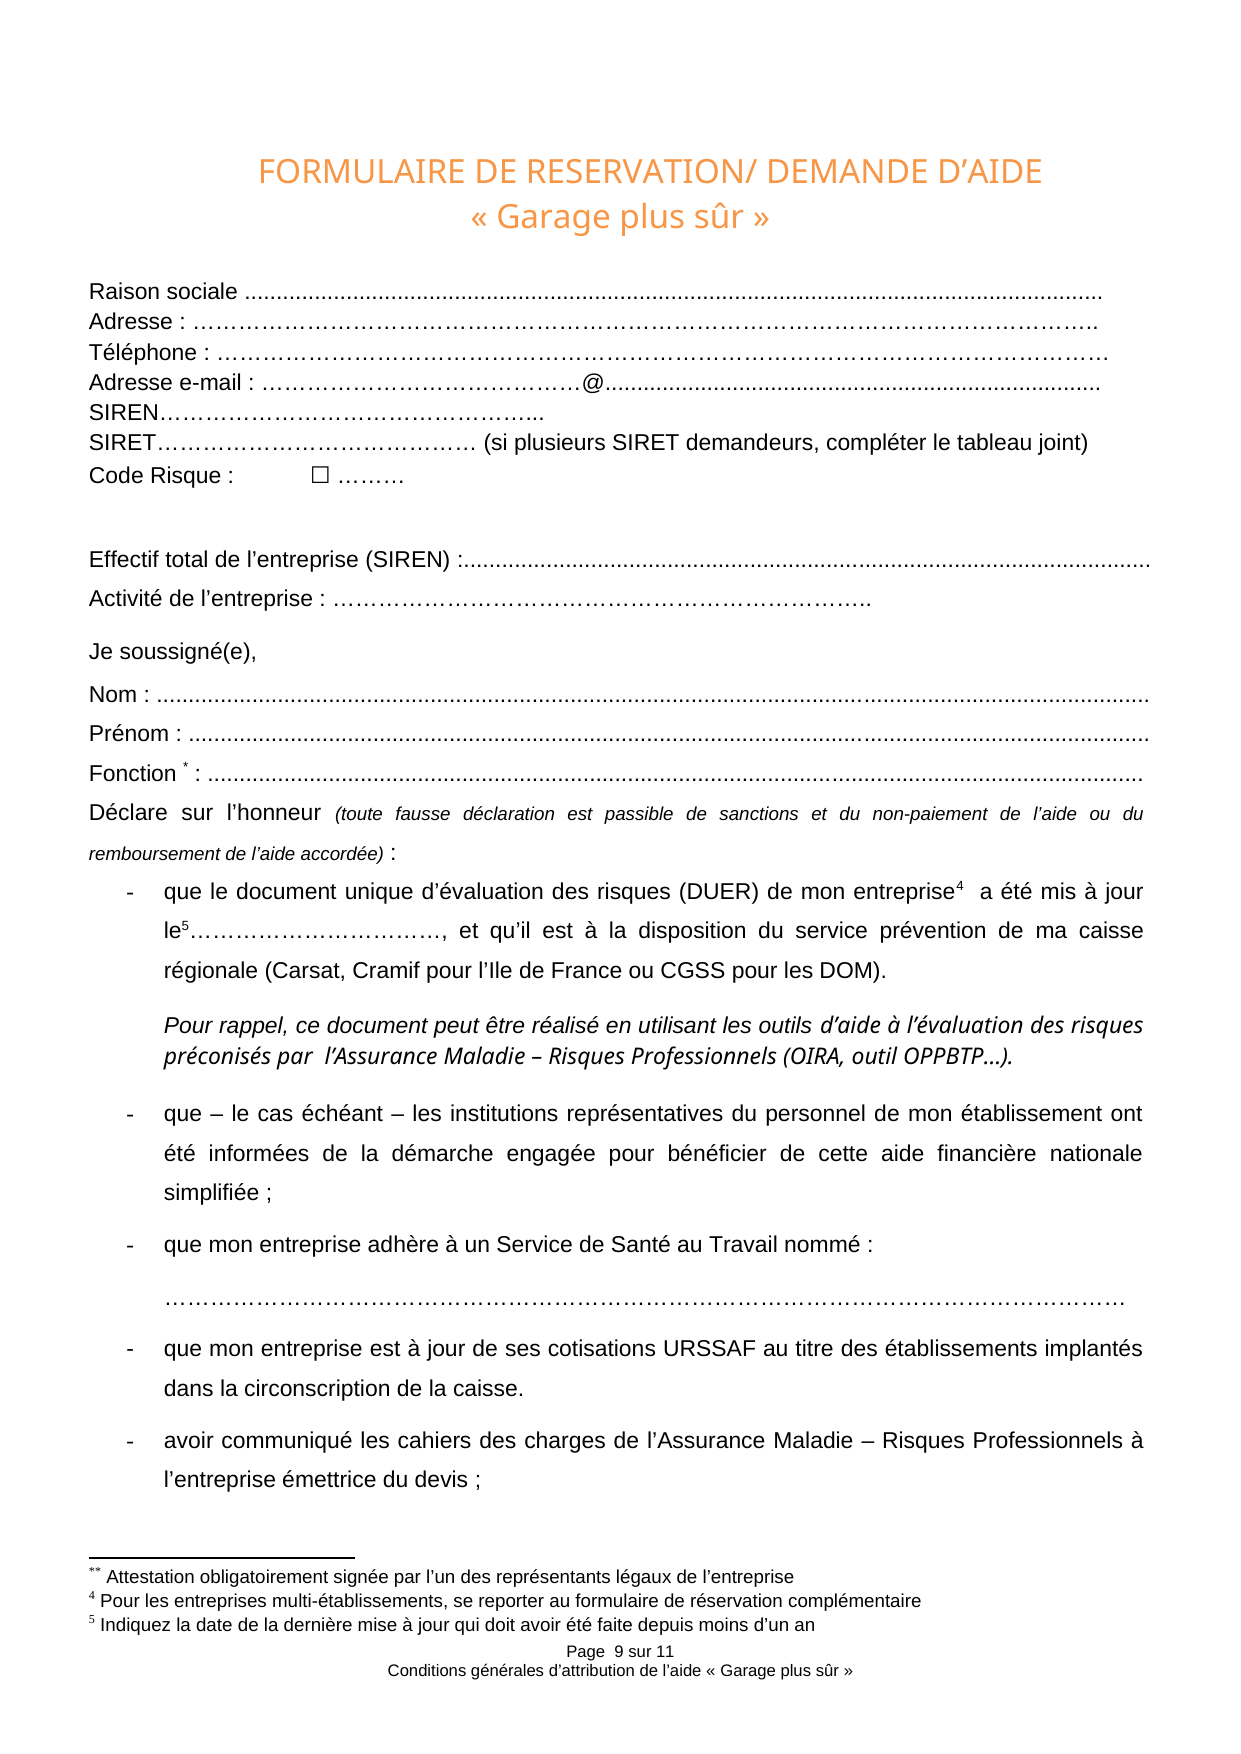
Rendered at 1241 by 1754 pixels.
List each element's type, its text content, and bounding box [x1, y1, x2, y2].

text Je soussigné(e), [89, 638, 1152, 664]
list que le document unique d’évaluation des risques (DUER) de mon entreprise a été mis à jour le……………………………, et qu’il est à la disposition du service prévention de ma caisse régionale (Carsat, Cramif pour l’Ile de France ou CGSS pour les DOM). [126, 878, 1144, 983]
text SIREN…………………………………………... [89, 399, 1152, 425]
list que – le cas échéant – les institutions représentatives du personnel de mon établissement ont été informées de la démarche engagée pour bénéficier de cette aide financière nationale simplifiée ; [126, 1100, 1144, 1206]
text SIRET…………………………………… (si plusieurs SIRET demandeurs, compléter le tableau joint) [89, 429, 1152, 455]
text Effectif total de l’entreprise (SIREN) :............................................................................................................ [89, 546, 1152, 572]
text Adresse : ……………………………………………………………………………………………………….. [89, 308, 1152, 334]
text Fonction * : ................................................................................................................................................... [89, 759, 1152, 786]
text Raison sociale ....................................................................................................................................... [89, 278, 1152, 304]
list avoir communiqué les cahiers des charges de l’Assurance Maladie – Risques Professionnels à l’entreprise émettrice du devis ; [126, 1427, 1144, 1493]
text Pour rappel, ce document peut être réalisé en utilisant les outils d’aide à l’évaluation des risques préconisés par l’Assurance Maladie – Risques Professionnels (OIRA, outil OPPBTP…). [164, 1009, 1144, 1071]
text Code Risque : ……… [89, 459, 1152, 491]
list que mon entreprise adhère à un Service de Santé au Travail nommé : [126, 1231, 1144, 1258]
text Nom : ............................................................................................................................................................ [89, 681, 1152, 707]
list que mon entreprise est à jour de ses cotisations URSSAF au titre des établissements implantés dans la circonscription de la caisse. [126, 1335, 1144, 1401]
text Téléphone : ……………………………………………………………………………………………………… [89, 338, 1152, 365]
text Activité de l’entreprise : …………………………………………………………….. [89, 585, 1152, 611]
text Adresse e-mail : ……………………………………@.............................................................................. [89, 369, 1152, 395]
text Prénom : ....................................................................................................................................................... [89, 720, 1152, 746]
text Déclare sur l’honneur (toute fausse déclaration est passible de sanctions et du non-paiement de l’aide ou du remboursement de l’aide accordée) : [89, 799, 1144, 865]
text « Garage plus sûr » [89, 193, 1152, 238]
text FORMULAIRE DE RESERVATION/ DEMANDE D’AIDE [89, 148, 1152, 193]
text ……………………………………………………………………………………………………………… [164, 1283, 1144, 1310]
